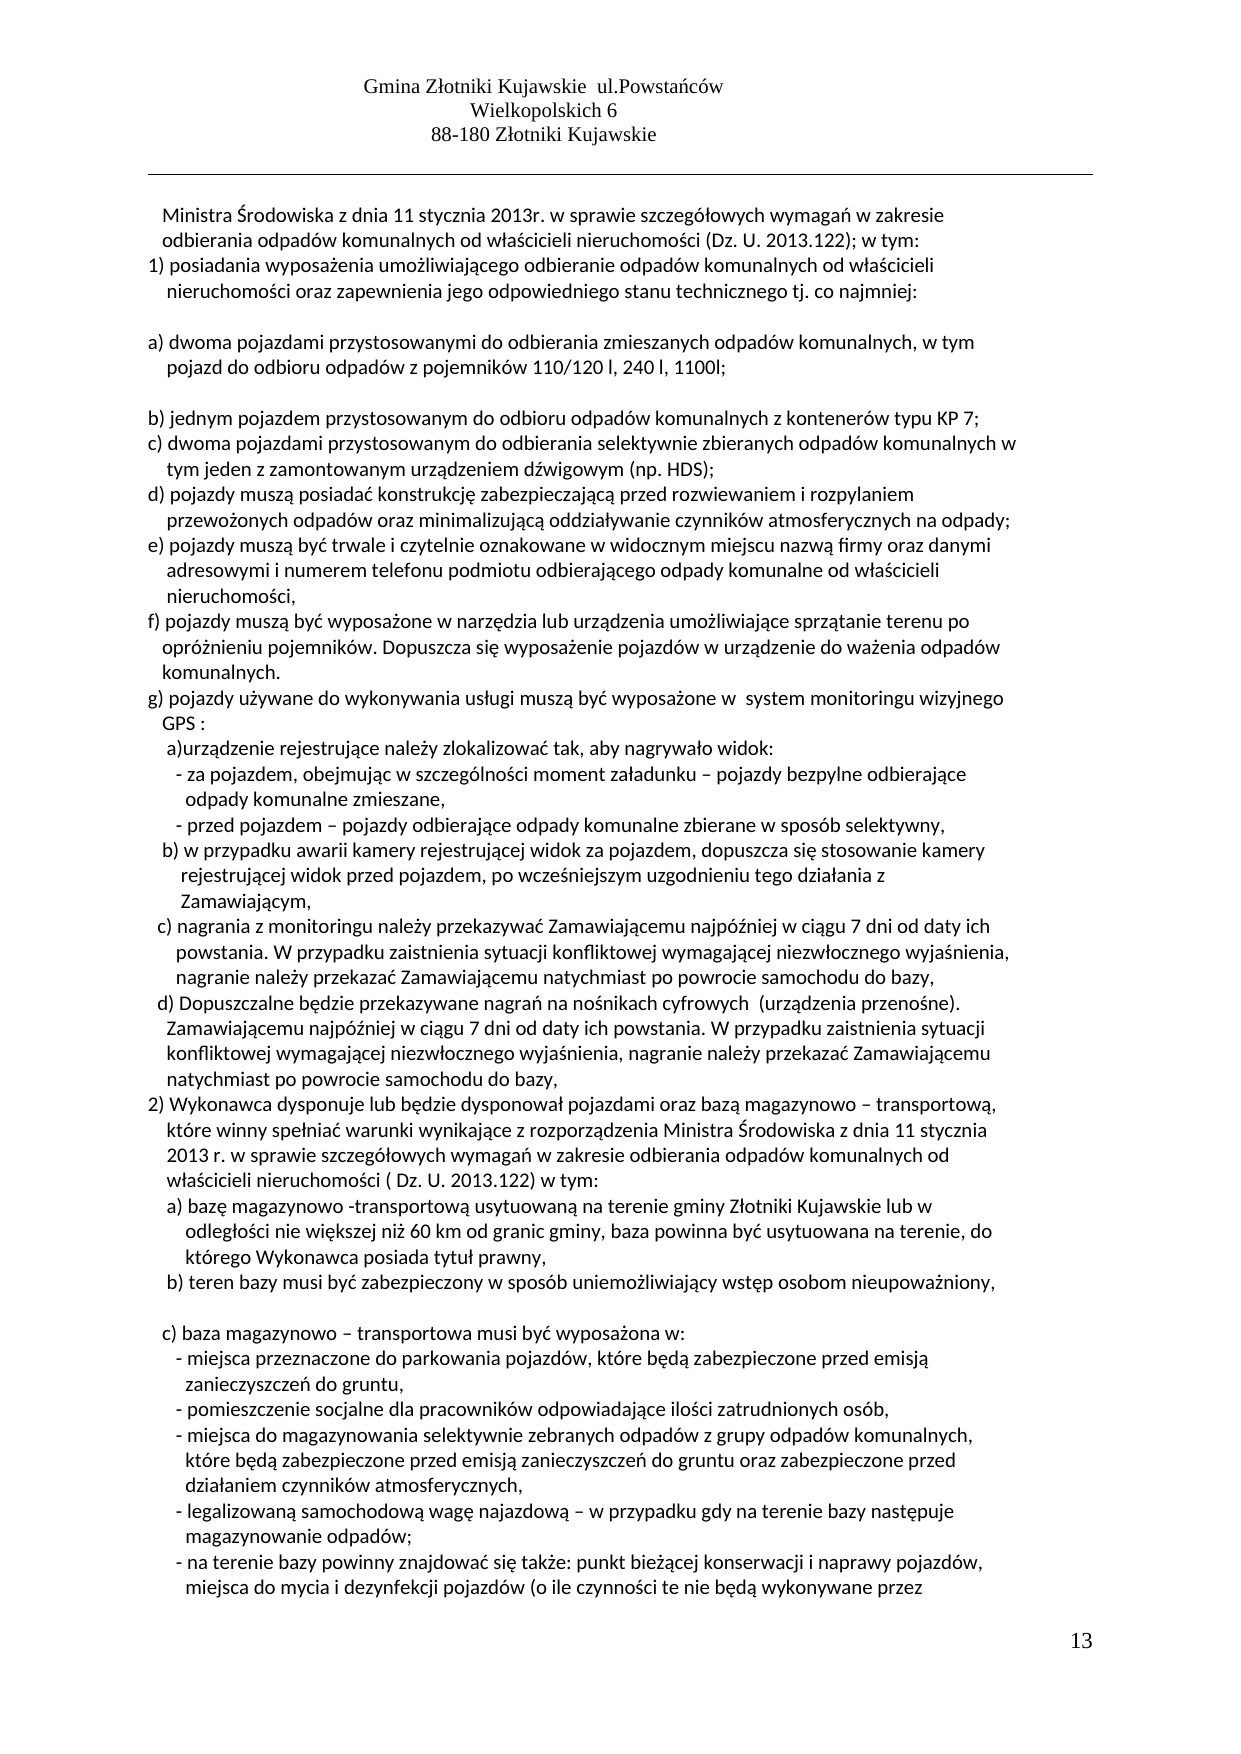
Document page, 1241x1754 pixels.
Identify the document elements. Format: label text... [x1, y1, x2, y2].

text e) pojazdy muszą być trwale i czytelnie oznakowane w widocznym miejscu nazwą firmy oraz danymi [148, 532, 1093, 558]
text b) teren bazy musi być zabezpieczony w sposób uniemożliwiający wstęp osobom nieupoważniony, [148, 1269, 1093, 1295]
text nieruchomości, [148, 583, 1093, 608]
text a) bazę magazynowo -transportową usytuowaną na terenie gminy Złotniki Kujawskie lub w [148, 1193, 1093, 1218]
text - pomieszczenie socjalne dla pracowników odpowiadające ilości zatrudnionych osób, [148, 1396, 1093, 1422]
text pojazd do odbioru odpadów z pojemników 110/120 l, 240 l, 1100l; [148, 354, 1093, 380]
text nieruchomości oraz zapewnienia jego odpowiedniego stanu technicznego tj. co najmniej: [148, 278, 1093, 303]
text komunalnych. [148, 659, 1093, 685]
text którego Wykonawca posiada tytuł prawny, [148, 1244, 1093, 1269]
text właścicieli nieruchomości ( Dz. U. 2013.122) w tym: [148, 1168, 1093, 1193]
text tym jeden z zamontowanym urządzeniem dźwigowym (np. HDS); [148, 456, 1093, 481]
text Zamawiającym, [148, 888, 1093, 913]
text - miejsca przeznaczone do parkowania pojazdów, które będą zabezpieczone przed emisją [148, 1346, 1093, 1371]
text - przed pojazdem – pojazdy odbierające odpady komunalne zbierane w sposób selektywny, [148, 812, 1093, 837]
text odległości nie większej niż 60 km od granic gminy, baza powinna być usytuowana na terenie, do [148, 1218, 1093, 1244]
text odpady komunalne zmieszane, [148, 786, 1093, 812]
text zanieczyszczeń do gruntu, [148, 1371, 1093, 1396]
text Ministra Środowiska z dnia 11 stycznia 2013r. w sprawie szczegółowych wymagań w zakresie [148, 202, 1093, 227]
text - na terenie bazy powinny znajdować się także: punkt bieżącej konserwacji i naprawy pojazdów, [148, 1549, 1093, 1574]
text miejsca do mycia i dezynfekcji pojazdów (o ile czynności te nie będą wykonywane przez [148, 1574, 1093, 1600]
text działaniem czynników atmosferycznych, [148, 1473, 1093, 1498]
text które winny spełniać warunki wynikające z rozporządzenia Ministra Środowiska z dnia 11 stycznia [148, 1117, 1093, 1142]
text magazynowanie odpadów; [148, 1523, 1093, 1549]
text odbierania odpadów komunalnych od właścicieli nieruchomości (Dz. U. 2013.122); w tym: [148, 227, 1093, 253]
text b) w przypadku awarii kamery rejestrującej widok za pojazdem, dopuszcza się stosowanie kamery [148, 837, 1093, 863]
text GPS : [148, 710, 1093, 736]
text g) pojazdy używane do wykonywania usługi muszą być wyposażone w system monitoringu wizyjnego [148, 685, 1093, 710]
text c) baza magazynowo – transportowa musi być wyposażona w: [148, 1320, 1093, 1346]
text a)urządzenie rejestrujące należy zlokalizować tak, aby nagrywało widok: [148, 736, 1093, 761]
text powstania. W przypadku zaistnienia sytuacji konfliktowej wymagającej niezwłocznego wyjaśnienia, [148, 939, 1093, 964]
text natychmiast po powrocie samochodu do bazy, [148, 1066, 1093, 1091]
text adresowymi i numerem telefonu podmiotu odbierającego odpady komunalne od właścicieli [148, 558, 1093, 583]
text opróżnieniu pojemników. Dopuszcza się wyposażenie pojazdów w urządzenie do ważenia odpadów [148, 634, 1093, 659]
text 2) Wykonawca dysponuje lub będzie dysponował pojazdami oraz bazą magazynowo – transportową, [148, 1091, 1093, 1117]
text c) dwoma pojazdami przystosowanym do odbierania selektywnie zbieranych odpadów komunalnych w [148, 431, 1093, 456]
text c) nagrania z monitoringu należy przekazywać Zamawiającemu najpóźniej w ciągu 7 dni od daty ich [148, 913, 1093, 939]
text f) pojazdy muszą być wyposażone w narzędzia lub urządzenia umożliwiające sprzątanie terenu po [148, 608, 1093, 634]
text 1) posiadania wyposażenia umożliwiającego odbieranie odpadów komunalnych od właścicieli [148, 253, 1093, 278]
text a) dwoma pojazdami przystosowanymi do odbierania zmieszanych odpadów komunalnych, w tym [148, 329, 1093, 354]
text b) jednym pojazdem przystosowanym do odbioru odpadów komunalnych z kontenerów typu KP 7; [148, 405, 1093, 431]
text które będą zabezpieczone przed emisją zanieczyszczeń do gruntu oraz zabezpieczone przed [148, 1447, 1093, 1473]
text - za pojazdem, obejmując w szczególności moment załadunku – pojazdy bezpylne odbierające [148, 761, 1093, 786]
text d) Dopuszczalne będzie przekazywane nagrań na nośnikach cyfrowych (urządzenia przenośne). [148, 990, 1093, 1015]
text konfliktowej wymagającej niezwłocznego wyjaśnienia, nagranie należy przekazać Zamawiającemu [148, 1041, 1093, 1066]
text d) pojazdy muszą posiadać konstrukcję zabezpieczającą przed rozwiewaniem i rozpylaniem [148, 481, 1093, 507]
text - legalizowaną samochodową wagę najazdową – w przypadku gdy na terenie bazy następuje [148, 1498, 1093, 1523]
text - miejsca do magazynowania selektywnie zebranych odpadów z grupy odpadów komunalnych, [148, 1422, 1093, 1447]
text nagranie należy przekazać Zamawiającemu natychmiast po powrocie samochodu do bazy, [148, 964, 1093, 990]
text Zamawiającemu najpóźniej w ciągu 7 dni od daty ich powstania. W przypadku zaistnienia sytuacji [148, 1015, 1093, 1041]
text rejestrującej widok przed pojazdem, po wcześniejszym uzgodnieniu tego działania z [148, 863, 1093, 888]
text przewożonych odpadów oraz minimalizującą oddziaływanie czynników atmosferycznych na odpady; [148, 507, 1093, 532]
text 2013 r. w sprawie szczegółowych wymagań w zakresie odbierania odpadów komunalnych od [148, 1142, 1093, 1168]
